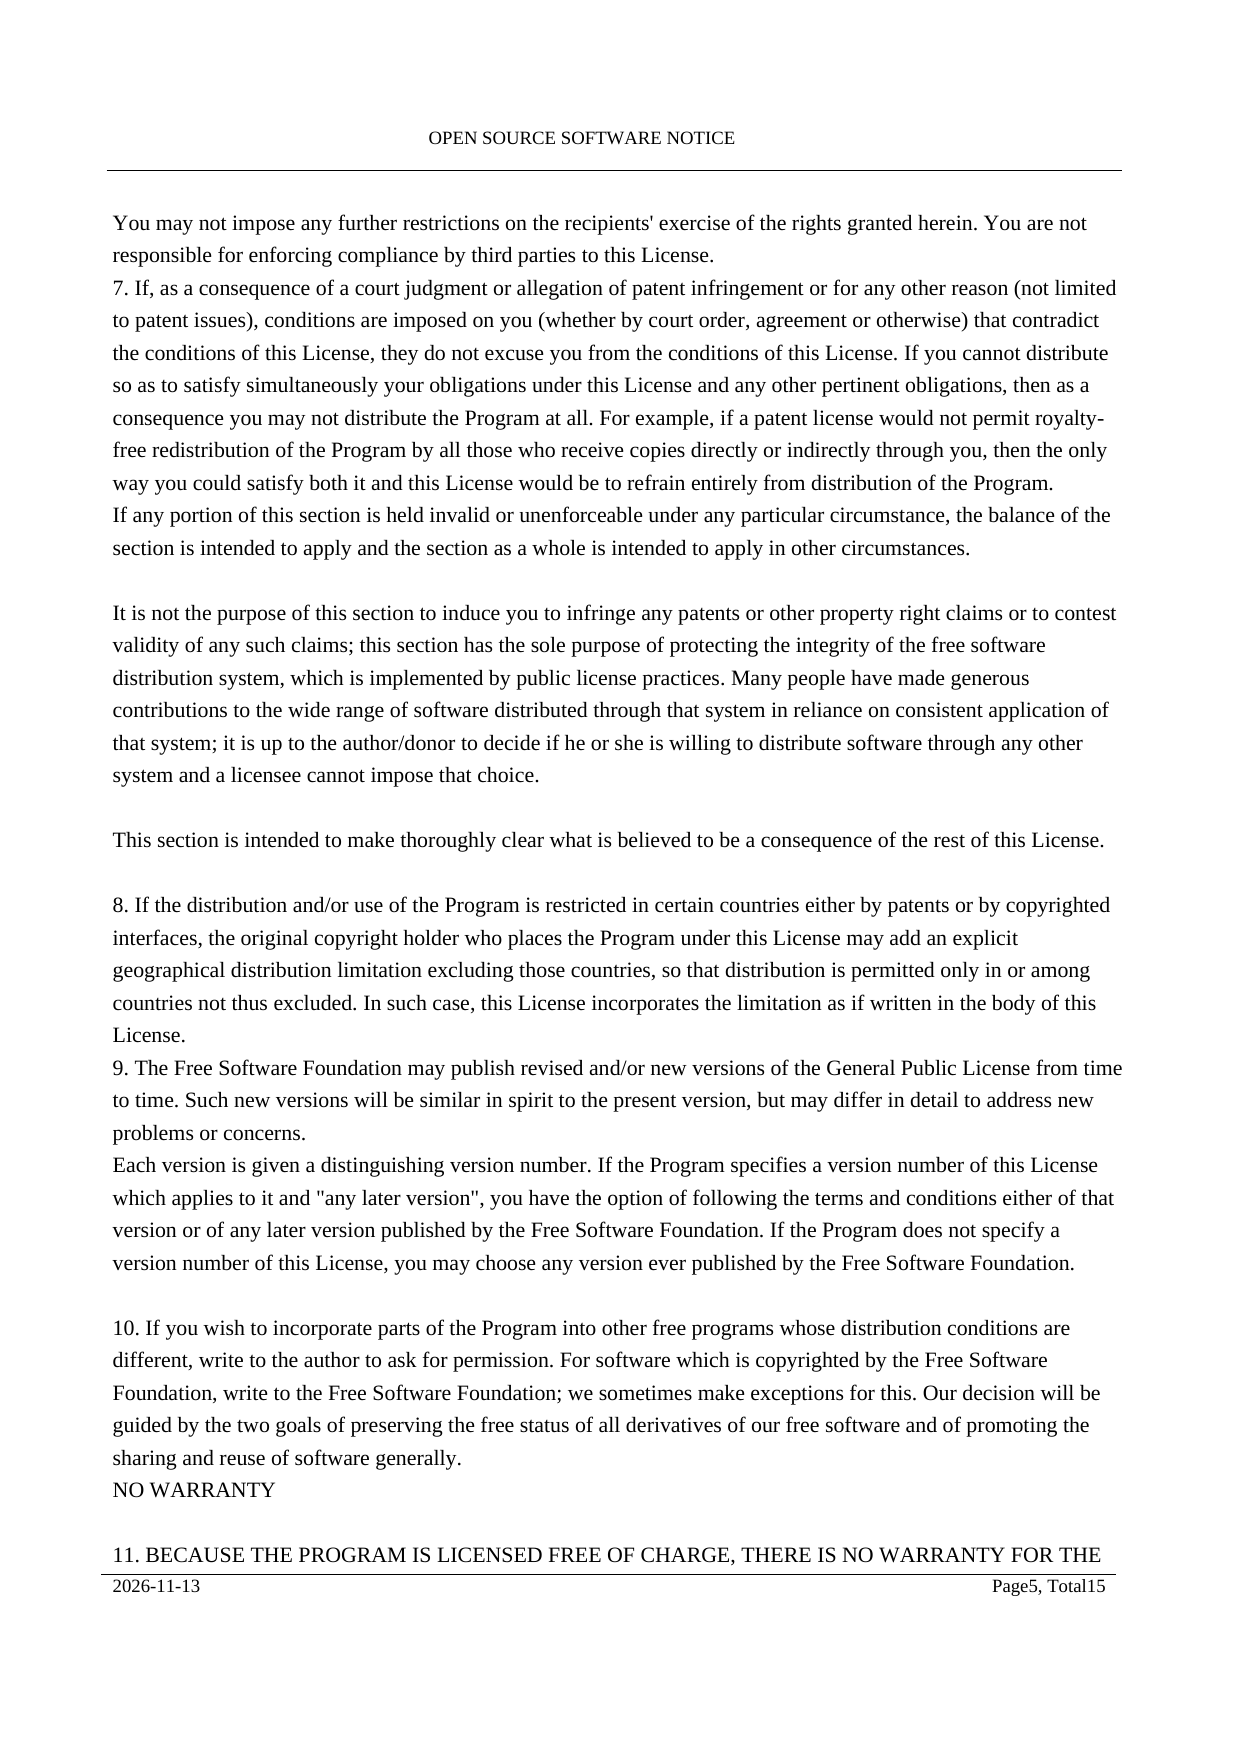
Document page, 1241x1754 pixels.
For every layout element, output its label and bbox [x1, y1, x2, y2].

text [112, 206, 1128, 1571]
